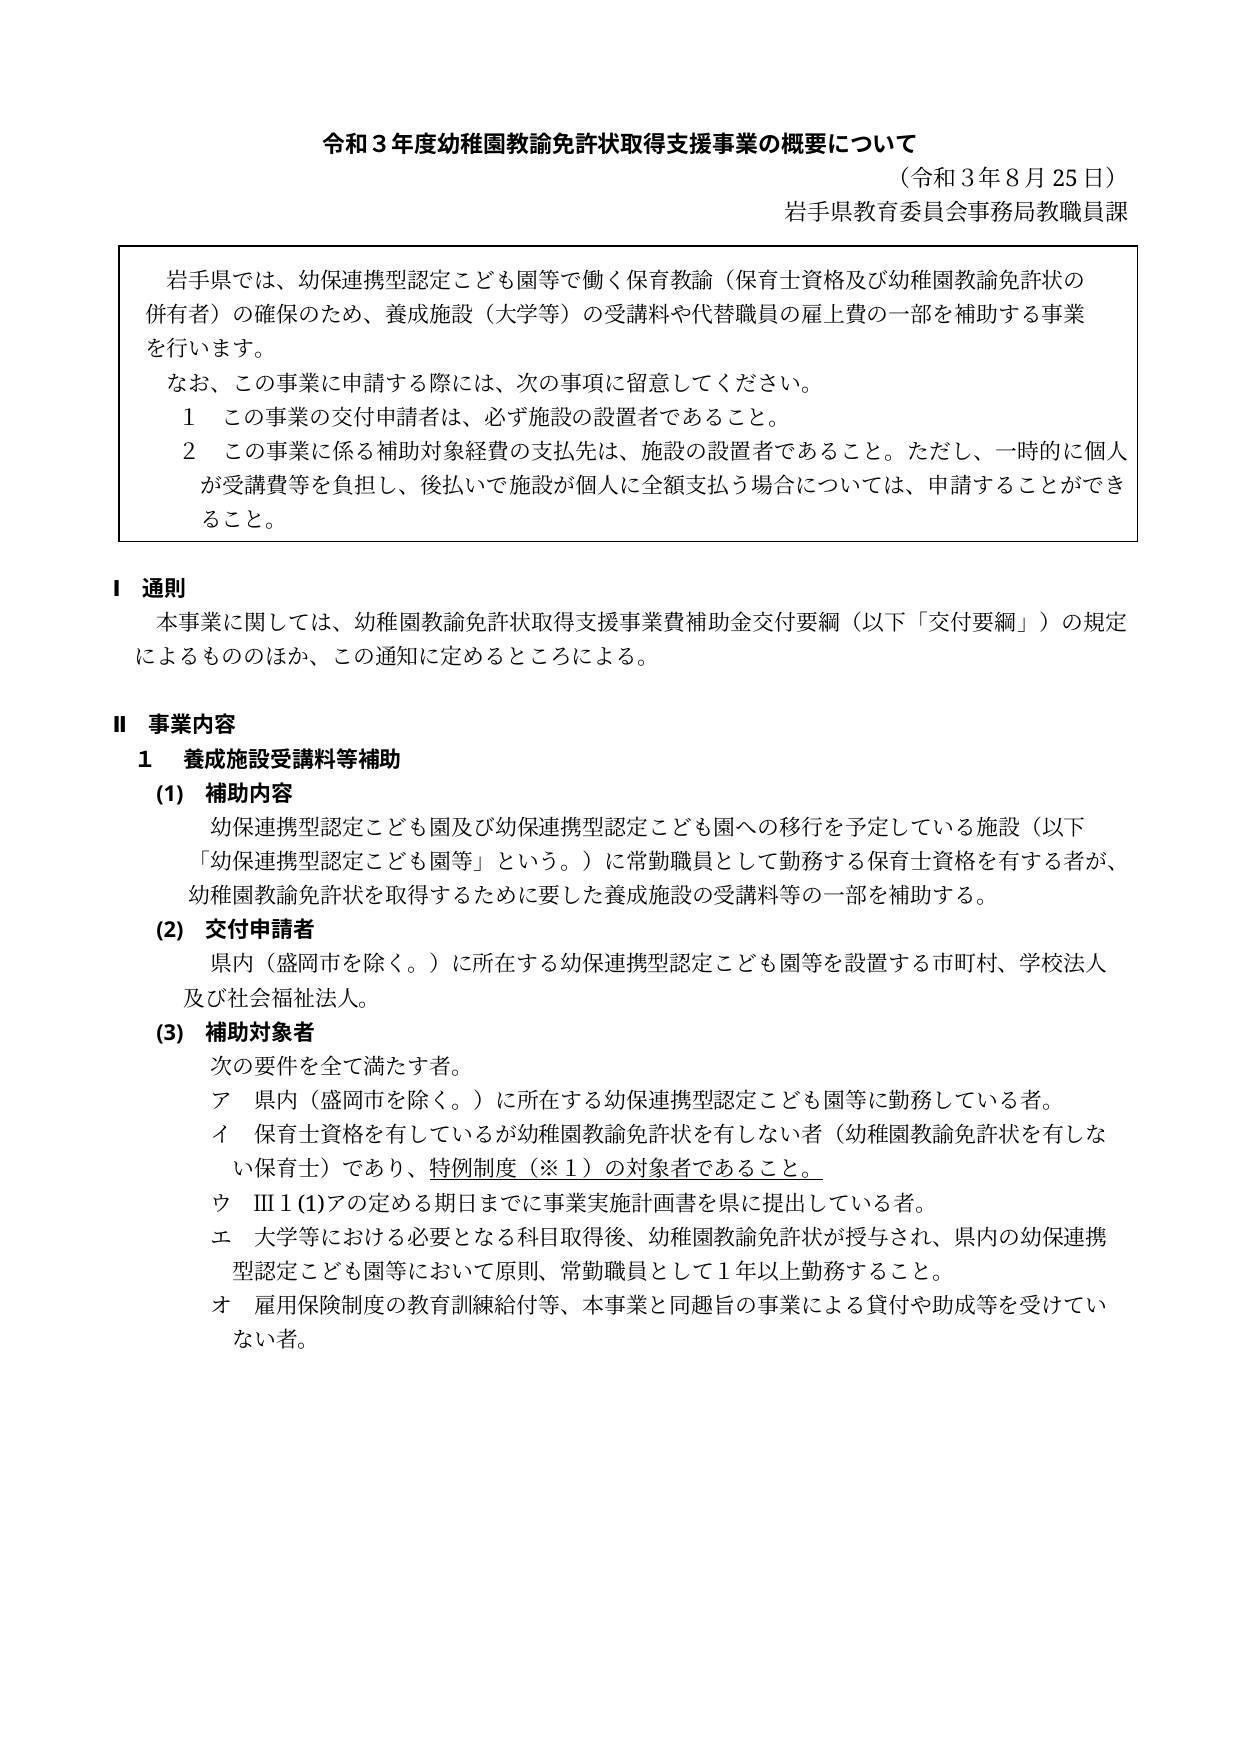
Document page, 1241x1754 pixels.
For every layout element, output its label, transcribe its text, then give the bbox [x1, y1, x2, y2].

text イ 保育士資格を有しているが幼稚園教諭免許状を有しない者（幼稚園教諭免許状を有しない保育士）であり、特例制度（※１）の対象者であること。 [211, 1116, 1128, 1184]
text １ 養成施設受講料等補助 [112, 740, 1128, 774]
text (1) 補助内容 [112, 774, 1128, 809]
text 県内（盛岡市を除く。）に所在する幼保連携型認定こども園等を設置する市町村、学校法人及び社会福祉法人。 [184, 945, 1128, 1014]
text 岩手県教育委員会事務局教職員課 [112, 194, 1128, 228]
text ２ この事業に係る補助対象経費の支払先は、施設の設置者であること。ただし、一時的に個人が受講費等を負担し、後払いで施設が個人に全額支払う場合については、申請することができること。 [178, 433, 1128, 535]
text 岩手県では、幼保連携型認定こども園等で働く保育教諭（保育士資格及び幼稚園教諭免許状の併有者）の確保のため、養成施設（大学等）の受講料や代替職員の雇上費の一部を補助する事業を行います。 [145, 262, 1090, 364]
text 幼保連携型認定こども園及び幼保連携型認定こども園への移行を予定している施設（以下「幼保連携型認定こども園等」という。）に常勤職員として勤務する保育士資格を有する者が、幼稚園教諭免許状を取得するために要した養成施設の受講料等の一部を補助する。 [189, 809, 1128, 911]
text オ 雇用保険制度の教育訓練給付等、本事業と同趣旨の事業による貸付や助成等を受けていない者。 [210, 1287, 1128, 1355]
text エ 大学等における必要となる科目取得後、幼稚園教諭免許状が授与され、県内の幼保連携型認定こども園等において原則、常勤職員として１年以上勤務すること。 [211, 1219, 1128, 1287]
text ウ Ⅲ１(1)アの定める期日までに事業実施計画書を県に提出している者。 [210, 1184, 1128, 1219]
text Ⅱ 事業内容 [112, 706, 1128, 740]
text 本事業に関しては、幼稚園教諭免許状取得支援事業費補助金交付要綱（以下「交付要綱」）の規定によるもののほか、この通知に定めるところによる。 [134, 604, 1128, 672]
text ア 県内（盛岡市を除く。）に所在する幼保連携型認定こども園等に勤務している者。 [211, 1082, 1128, 1116]
text 令和３年度幼稚園教諭免許状取得支援事業の概要について [112, 125, 1128, 159]
text なお、この事業に申請する際には、次の事項に留意してください。 [145, 364, 1090, 399]
text (3) 補助対象者 [112, 1014, 1128, 1048]
text (2) 交付申請者 [112, 911, 1128, 945]
text （令和３年８月25日） [112, 159, 1128, 194]
text 次の要件を全て満たす者。 [112, 1048, 1128, 1082]
text Ⅰ 通則 [112, 569, 1128, 604]
text １ この事業の交付申請者は、必ず施設の設置者であること。 [120, 399, 1128, 433]
